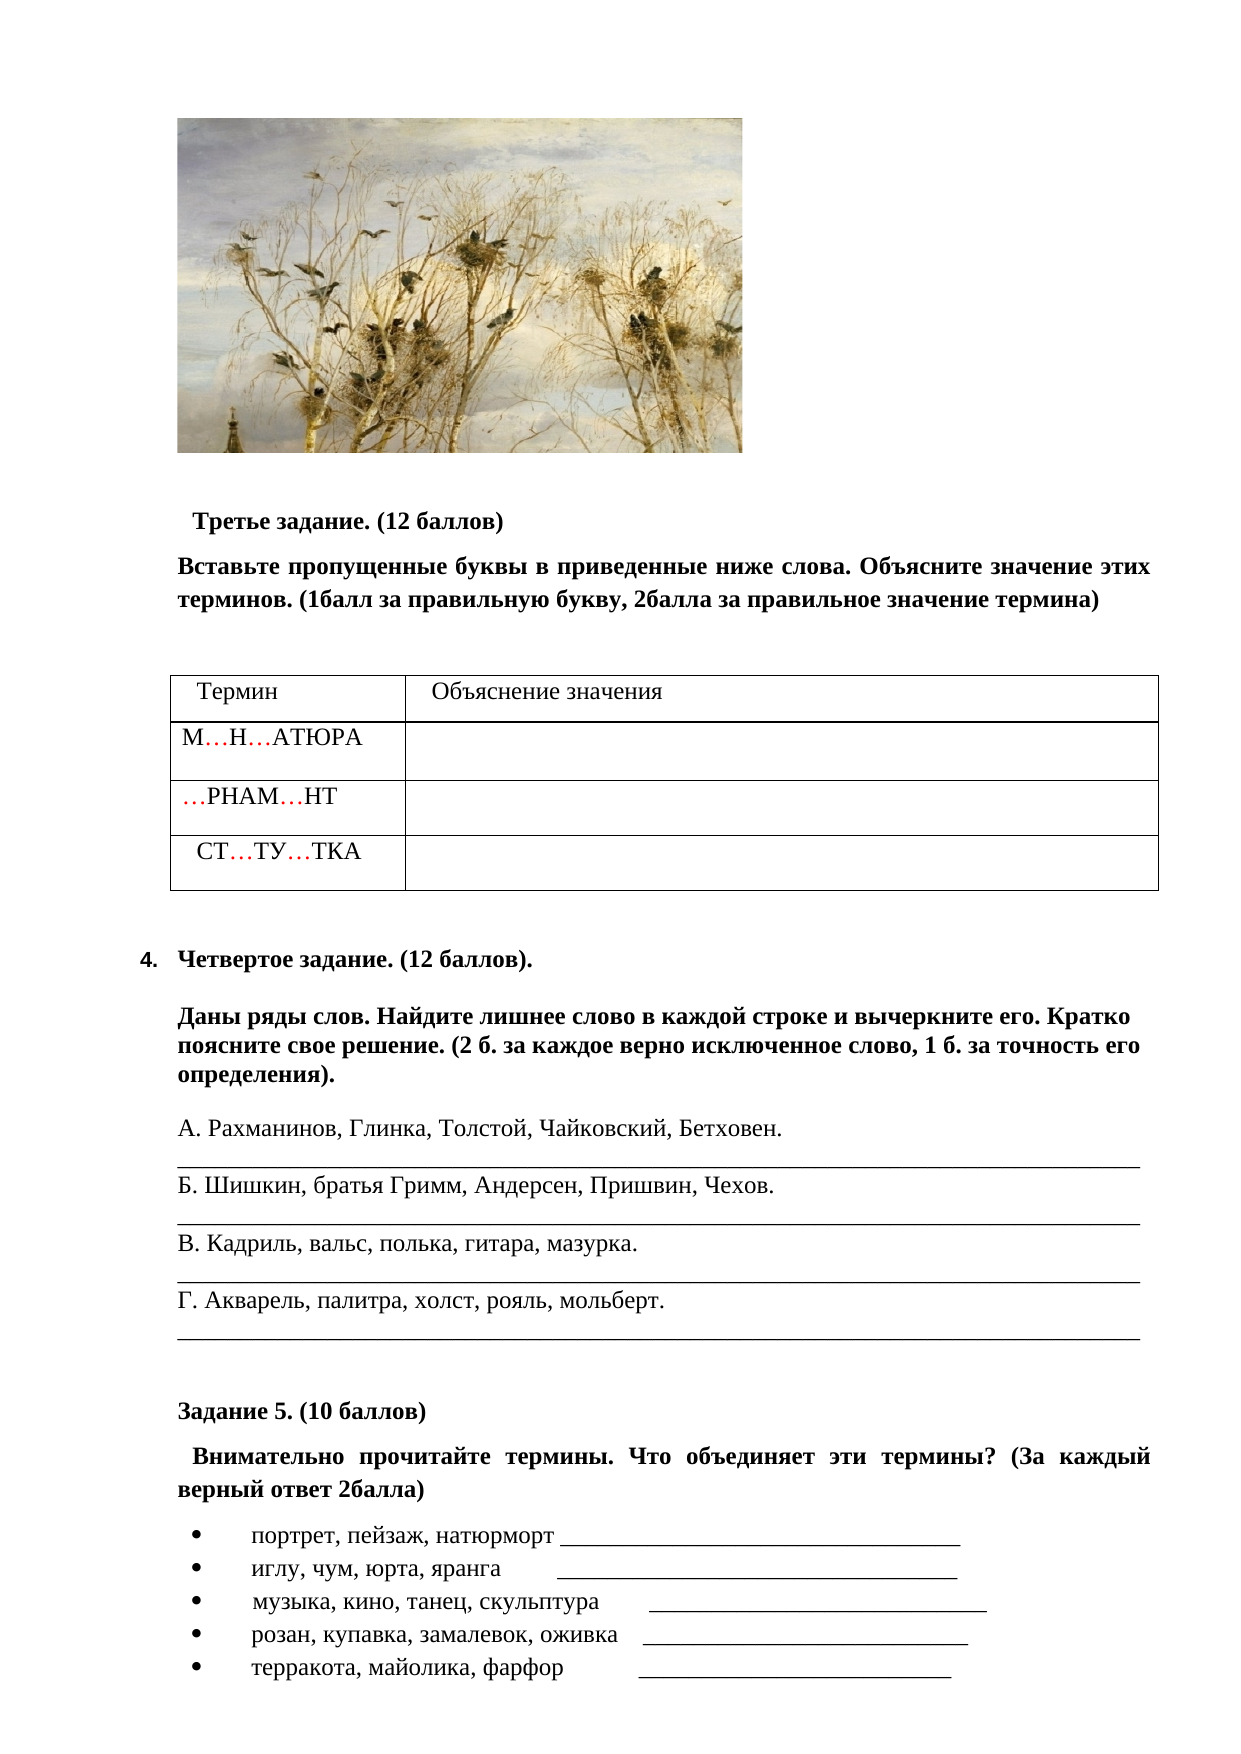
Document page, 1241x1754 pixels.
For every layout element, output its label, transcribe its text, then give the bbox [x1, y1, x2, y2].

text Третье задание. (12 баллов) [177, 506, 1152, 534]
text Задание 5. (10 баллов) [177, 1396, 1152, 1424]
table_cell СТ…ТУ…ТКА [171, 836, 405, 890]
list розан, купавка, замалевок, оживка __________________________ [177, 1619, 1152, 1648]
table_cell [406, 781, 1158, 835]
table_cell [406, 836, 1158, 890]
text В. Кадриль, вальс, полька, гитара, мазурка. [177, 1228, 1152, 1257]
list иглу, чум, юрта, яранга ________________________________ [177, 1553, 1152, 1582]
text Вставьте пропущенные буквы в приведенные ниже слова. Объясните значение этих терминов. (1балл за правильную букву, 2балла за правильное значение термина) [177, 551, 1152, 613]
text Г. Акварель, палитра, холст, рояль, мольберт. [177, 1285, 1152, 1314]
text _____________________________________________________________________________ [177, 1314, 1152, 1343]
table_header Объяснение значения [406, 676, 1158, 721]
text _____________________________________________________________________________ [177, 1142, 1152, 1170]
table_cell …РНАМ…НТ [171, 781, 405, 835]
text _____________________________________________________________________________ [177, 1199, 1152, 1228]
text Даны ряды слов. Найдите лишнее слово в каждой строке и вычеркните его. Кратко поясните свое решение. (2 б. за каждое верно исключенное слово, 1 б. за точность его определения). [177, 1001, 1152, 1088]
list музыка, кино, танец, скульптура ___________________________ [192, 1586, 1152, 1615]
table_header Термин [171, 676, 405, 721]
text А. Рахманинов, Глинка, Толстой, Чайковский, Бетховен. [177, 1113, 1152, 1142]
table_cell [406, 723, 1158, 780]
text _____________________________________________________________________________ [177, 1257, 1152, 1285]
text Внимательно прочитайте термины. Что объединяет эти термины? (За каждый верный ответ 2балла) [177, 1441, 1152, 1503]
list Четвертое задание. (12 баллов). [140, 944, 1152, 1001]
table_cell М…Н…АТЮРА [171, 723, 405, 780]
list терракота, майолика, фарфор _________________________ [177, 1652, 1152, 1681]
text Б. Шишкин, братья Гримм, Андерсен, Пришвин, Чехов. [177, 1170, 1152, 1199]
list портрет, пейзаж, натюрморт ________________________________ [177, 1520, 1152, 1549]
picture [177, 118, 743, 453]
